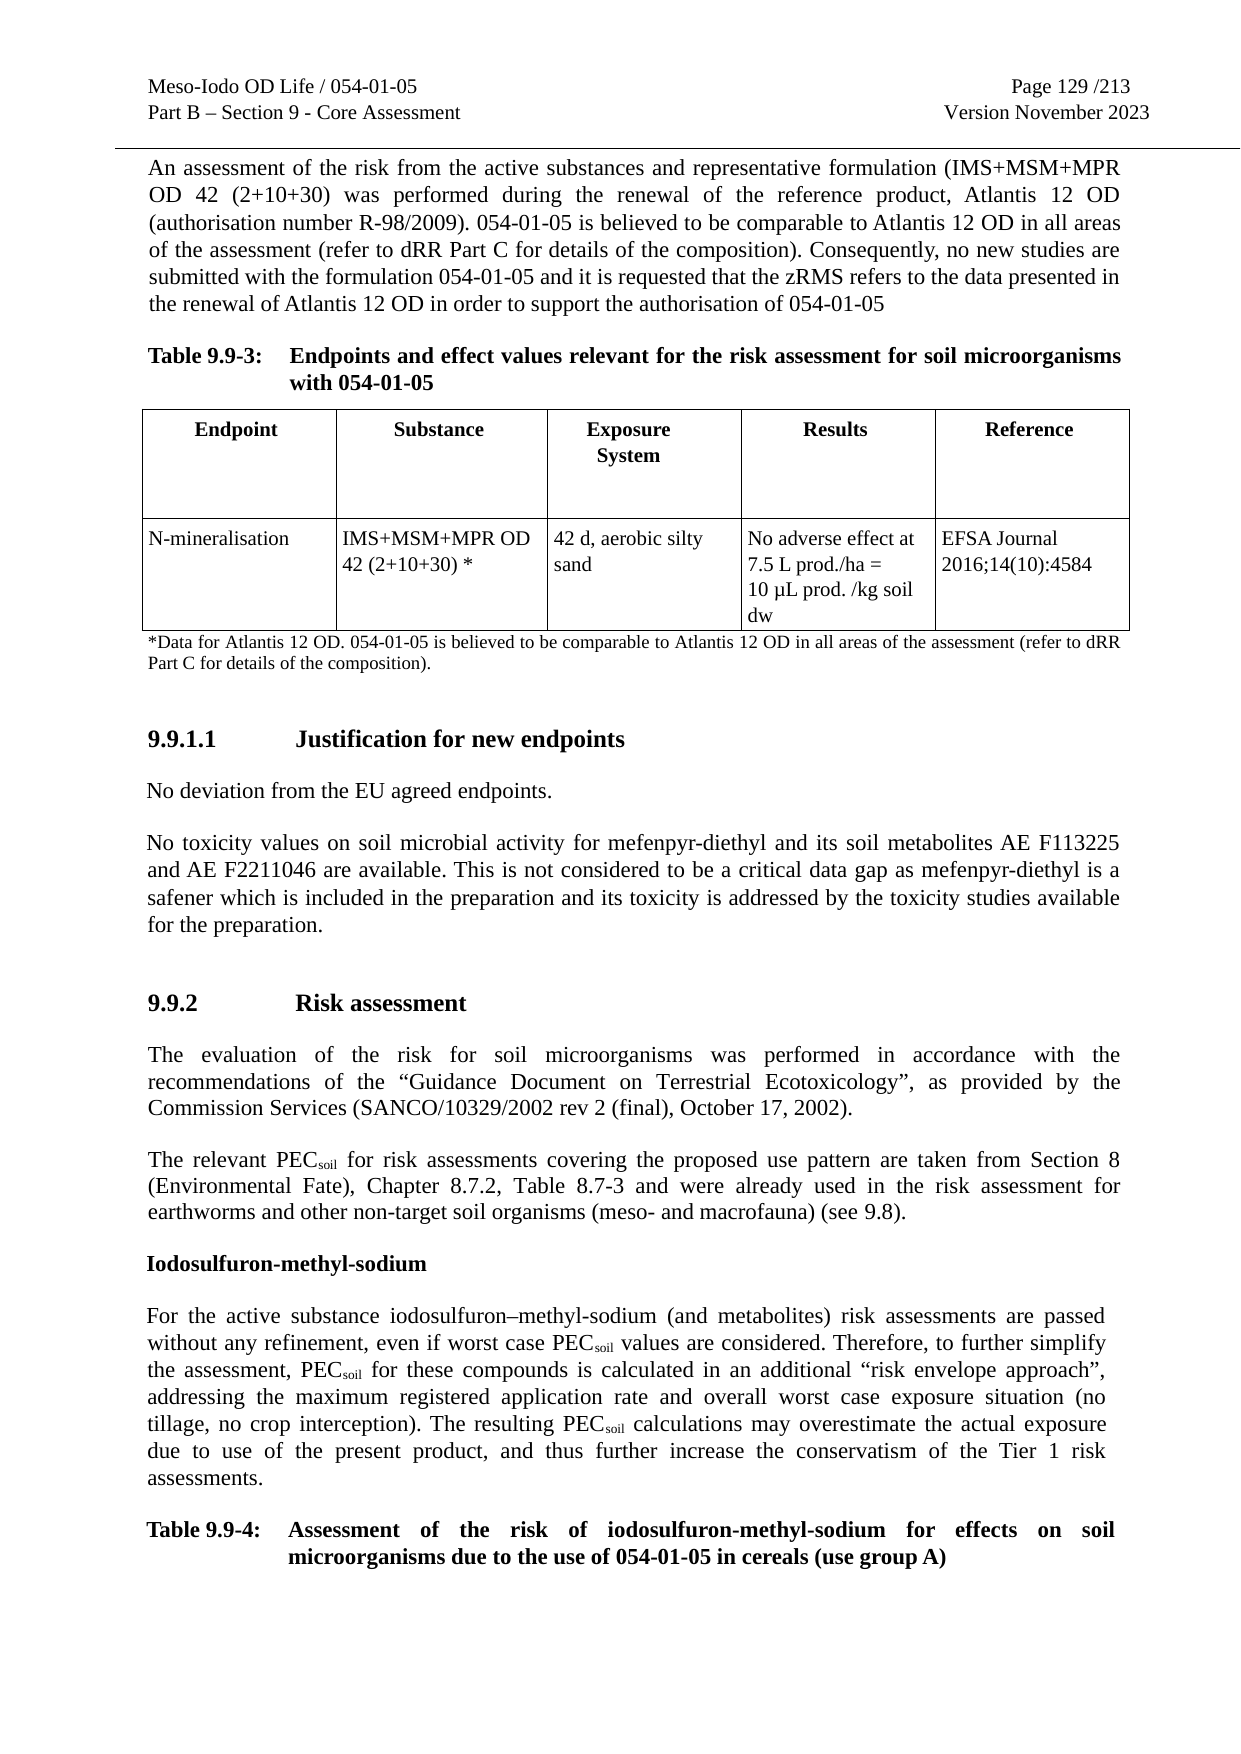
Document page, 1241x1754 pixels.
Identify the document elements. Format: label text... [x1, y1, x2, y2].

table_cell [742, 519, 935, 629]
subtitle Risk assessment [148, 988, 1122, 1017]
subtitle Justification for new endpoints [148, 724, 1122, 752]
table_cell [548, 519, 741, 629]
text The relevant PECsoil for risk assessments covering the proposed use pattern are taken from Section 8 (Environmental Fate), Chapter 8.7.2, Table 8.7-3 and were already used in the risk assessment for earthworms and other non-target soil organisms (meso- and macrofauna) (see 9.8). [148, 1146, 1122, 1225]
text Iodosulfuron-methyl-sodium [146, 1250, 1116, 1276]
text Table 9.9-3: Endpoints and effect values relevant for the risk assessment for soil microorganisms with 054-01-05 [148, 342, 1122, 395]
text An assessment of the risk from the active substances and representative formulation (IMS+MSM+MPR OD 42 (2+10+30) was performed during the renewal of the reference product, Atlantis 12 OD (authorisation number R-98/2009). 054-01-05 is believed to be comparable to Atlantis 12 OD in all areas of the assessment (refer to dRR Part C for details of the composition). Consequently, no new studies are submitted with the formulation 054-01-05 and it is requested that the zRMS refers to the data presented in the renewal of Atlantis 12 OD in order to support the authorisation of 054-01-05 [148, 154, 1122, 316]
text For the active substance iodosulfuron–methyl-sodium (and metabolites) risk assessments are passed without any refinement, even if worst case PECsoil values are considered. Therefore, to further simplify the assessment, PECsoil for these compounds is calculated in an additional “risk envelope approach”, addressing the maximum registered application rate and overall worst case exposure situation (no tillage, no crop interception). The resulting PECsoil calculations may overestimate the actual exposure due to use of the present product, and thus further increase the conservatism of the Tier 1 risk assessments. [146, 1302, 1107, 1491]
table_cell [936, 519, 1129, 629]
text No deviation from the EU agreed endpoints. [146, 777, 1122, 804]
text Table 9.9-4: Assessment of the risk of iodosulfuron-methyl-sodium for effects on soil microorganisms due to the use of 054-01-05 in cereals (use group A) [146, 1516, 1116, 1570]
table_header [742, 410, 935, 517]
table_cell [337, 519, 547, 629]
text No toxicity values on soil microbial activity for mefenpyr-diethyl and its soil metabolites AE F113225 and AE F2211046 are available. This is not considered to be a critical data gap as mefenpyr-diethyl is a safener which is included in the preparation and its toxicity is addressed by the toxicity studies available for the preparation. [146, 829, 1122, 937]
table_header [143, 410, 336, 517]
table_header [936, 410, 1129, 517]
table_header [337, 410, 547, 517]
text The evaluation of the risk for soil microorganisms was performed in accordance with the recommendations of the “Guidance Document on Terrestrial Ecotoxicology”, as provided by the Commission Services (SANCO/10329/2002 rev 2 (final), October 17, 2002). [148, 1042, 1122, 1121]
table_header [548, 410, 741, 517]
text *Data for Atlantis 12 OD. 054-01-05 is believed to be comparable to Atlantis 12 OD in all areas of the assessment (refer to dRR Part C for details of the composition). [148, 631, 1122, 674]
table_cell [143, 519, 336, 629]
